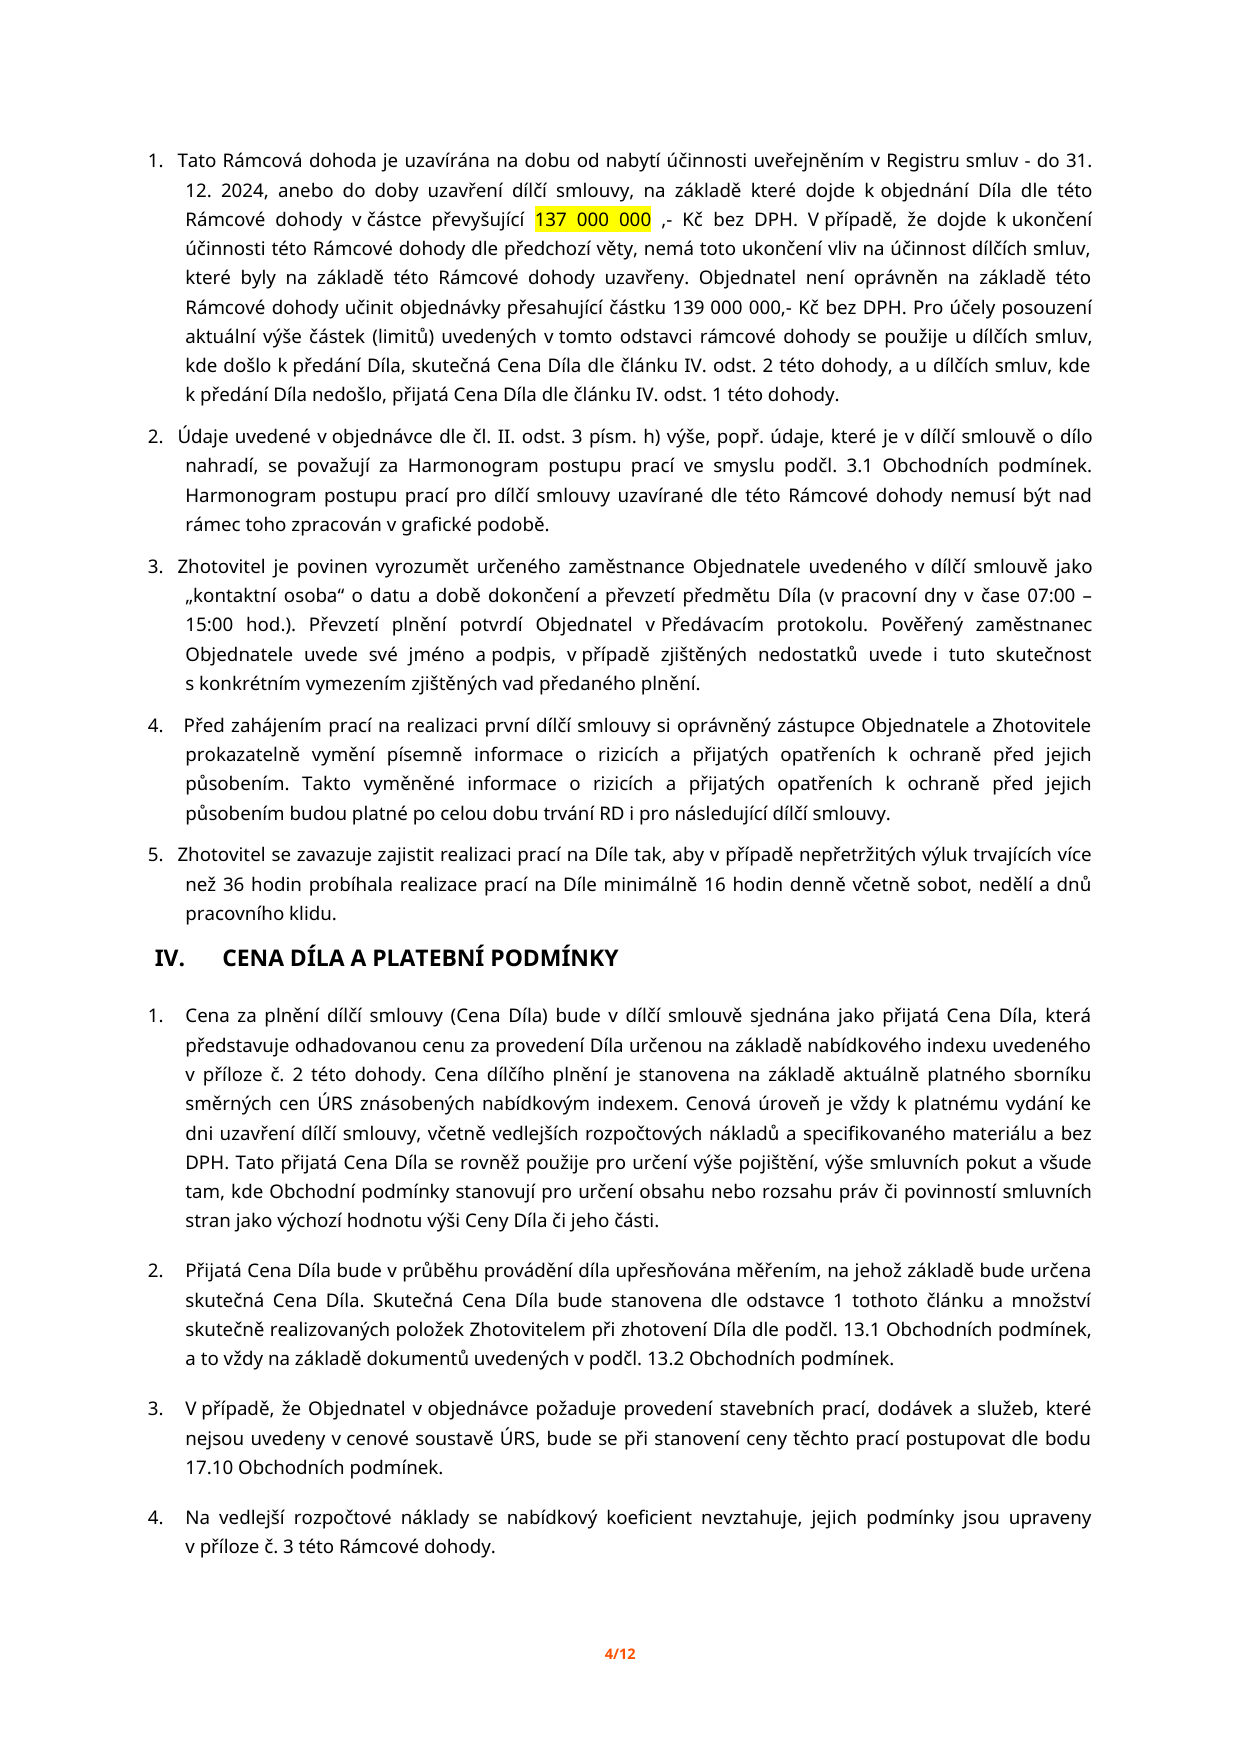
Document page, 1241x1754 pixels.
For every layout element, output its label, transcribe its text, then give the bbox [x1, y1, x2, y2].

text Před zahájením prací na realizaci první dílčí smlouvy si oprávněný zástupce Objednatele a Zhotovitele prokazatelně vymění písemně informace o rizicích a přijatých opatřeních k ochraně před jejich působením. Takto vyměněné informace o rizicích a přijatých opatřeních k ochraně před jejich působením budou platné po celou dobu trvání RD i pro následující dílčí smlouvy. [148, 712, 1093, 825]
list V případě, že Objednatel v objednávce požaduje provedení stavebních prací, dodávek a služeb, které nejsou uvedeny v cenové soustavě ÚRS, bude se při stanovení ceny těchto prací postupovat dle bodu 17.10 Obchodních podmínek. [148, 1396, 1093, 1480]
text Zhotovitel je povinen vyrozumět určeného zaměstnance Objednatele uvedeného v dílčí smlouvě jako „kontaktní osoba“ o datu a době dokončení a převzetí předmětu Díla (v pracovní dny v čase 07:00 – 15:00 hod.). Převzetí plnění potvrdí Objednatel v Předávacím protokolu. Pověřený zaměstnanec Objednatele uvede své jméno a podpis, v případě zjištěných nedostatků uvede i tuto skutečnost s konkrétním vymezením zjištěných vad předaného plnění. [148, 553, 1093, 696]
list Cena za plnění dílčí smlouvy (Cena Díla) bude v dílčí smlouvě sjednána jako přijatá Cena Díla, která představuje odhadovanou cenu za provedení Díla určenou na základě nabídkového indexu uvedeného v příloze č. 2 této dohody. Cena dílčího plnění je stanovena na základě aktuálně platného sborníku směrných cen ÚRS znásobených nabídkovým indexem. Cenová úroveň je vždy k platnému vydání ke dni uzavření dílčí smlouvy, včetně vedlejších rozpočtových nákladů a specifikovaného materiálu a bez DPH. Tato přijatá Cena Díla se rovněž použije pro určení výše pojištění, výše smluvních pokut a všude tam, kde Obchodní podmínky stanovují pro určení obsahu nebo rozsahu práv či povinností smluvních stran jako výchozí hodnotu výši Ceny Díla či jeho části. [148, 1003, 1093, 1233]
text Údaje uvedené v objednávce dle čl. II. odst. 3 písm. h) výše, popř. údaje, které je v dílčí smlouvě o dílo nahradí, se považují za Harmonogram postupu prací ve smyslu podčl. 3.1 Obchodních podmínek. Harmonogram postupu prací pro dílčí smlouvy uzavírané dle této Rámcové dohody nemusí být nad rámec toho zpracován v grafické podobě. [148, 423, 1093, 537]
text Tato Rámcová dohoda je uzavírána na dobu od nabytí účinnosti uveřejněním v Registru smluv - do 31. 12. 2024, anebo do doby uzavření dílčí smlouvy, na základě které dojde k objednání Díla dle této Rámcové dohody v částce převyšující 137 000 000 ,- Kč bez DPH. V případě, že dojde k ukončení účinnosti této Rámcové dohody dle předchozí věty, nemá toto ukončení vliv na účinnost dílčích smluv, které byly na základě této Rámcové dohody uzavřeny. Objednatel není oprávněn na základě této Rámcové dohody učinit objednávky přesahující částku 139 000 000,- Kč bez DPH. Pro účely posouzení aktuální výše částek (limitů) uvedených v tomto odstavci rámcové dohody se použije u dílčích smluv, kde došlo k předání Díla, skutečná Cena Díla dle článku IV. odst. 2 této dohody, a u dílčích smluv, kde k předání Díla nedošlo, přijatá Cena Díla dle článku IV. odst. 1 této dohody. [148, 148, 1093, 407]
list Na vedlejší rozpočtové náklady se nabídkový koeficient nevztahuje, jejich podmínky jsou upraveny v příloze č. 3 této Rámcové dohody. [148, 1504, 1093, 1559]
list CENA DÍLA A PLATEBNÍ PODMÍNKY [185, 942, 1093, 973]
list Přijatá Cena Díla bude v průběhu provádění díla upřesňována měřením, na jehož základě bude určena skutečná Cena Díla. Skutečná Cena Díla bude stanovena dle odstavce 1 tothoto článku a množství skutečně realizovaných položek Zhotovitelem při zhotovení Díla dle podčl. 13.1 Obchodních podmínek, a to vždy na základě dokumentů uvedených v podčl. 13.2 Obchodních podmínek. [148, 1258, 1093, 1371]
text Zhotovitel se zavazuje zajistit realizaci prací na Díle tak, aby v případě nepřetržitých výluk trvajících více než 36 hodin probíhala realizace prací na Díle minimálně 16 hodin denně včetně sobot, nedělí a dnů pracovního klidu. [148, 842, 1093, 926]
